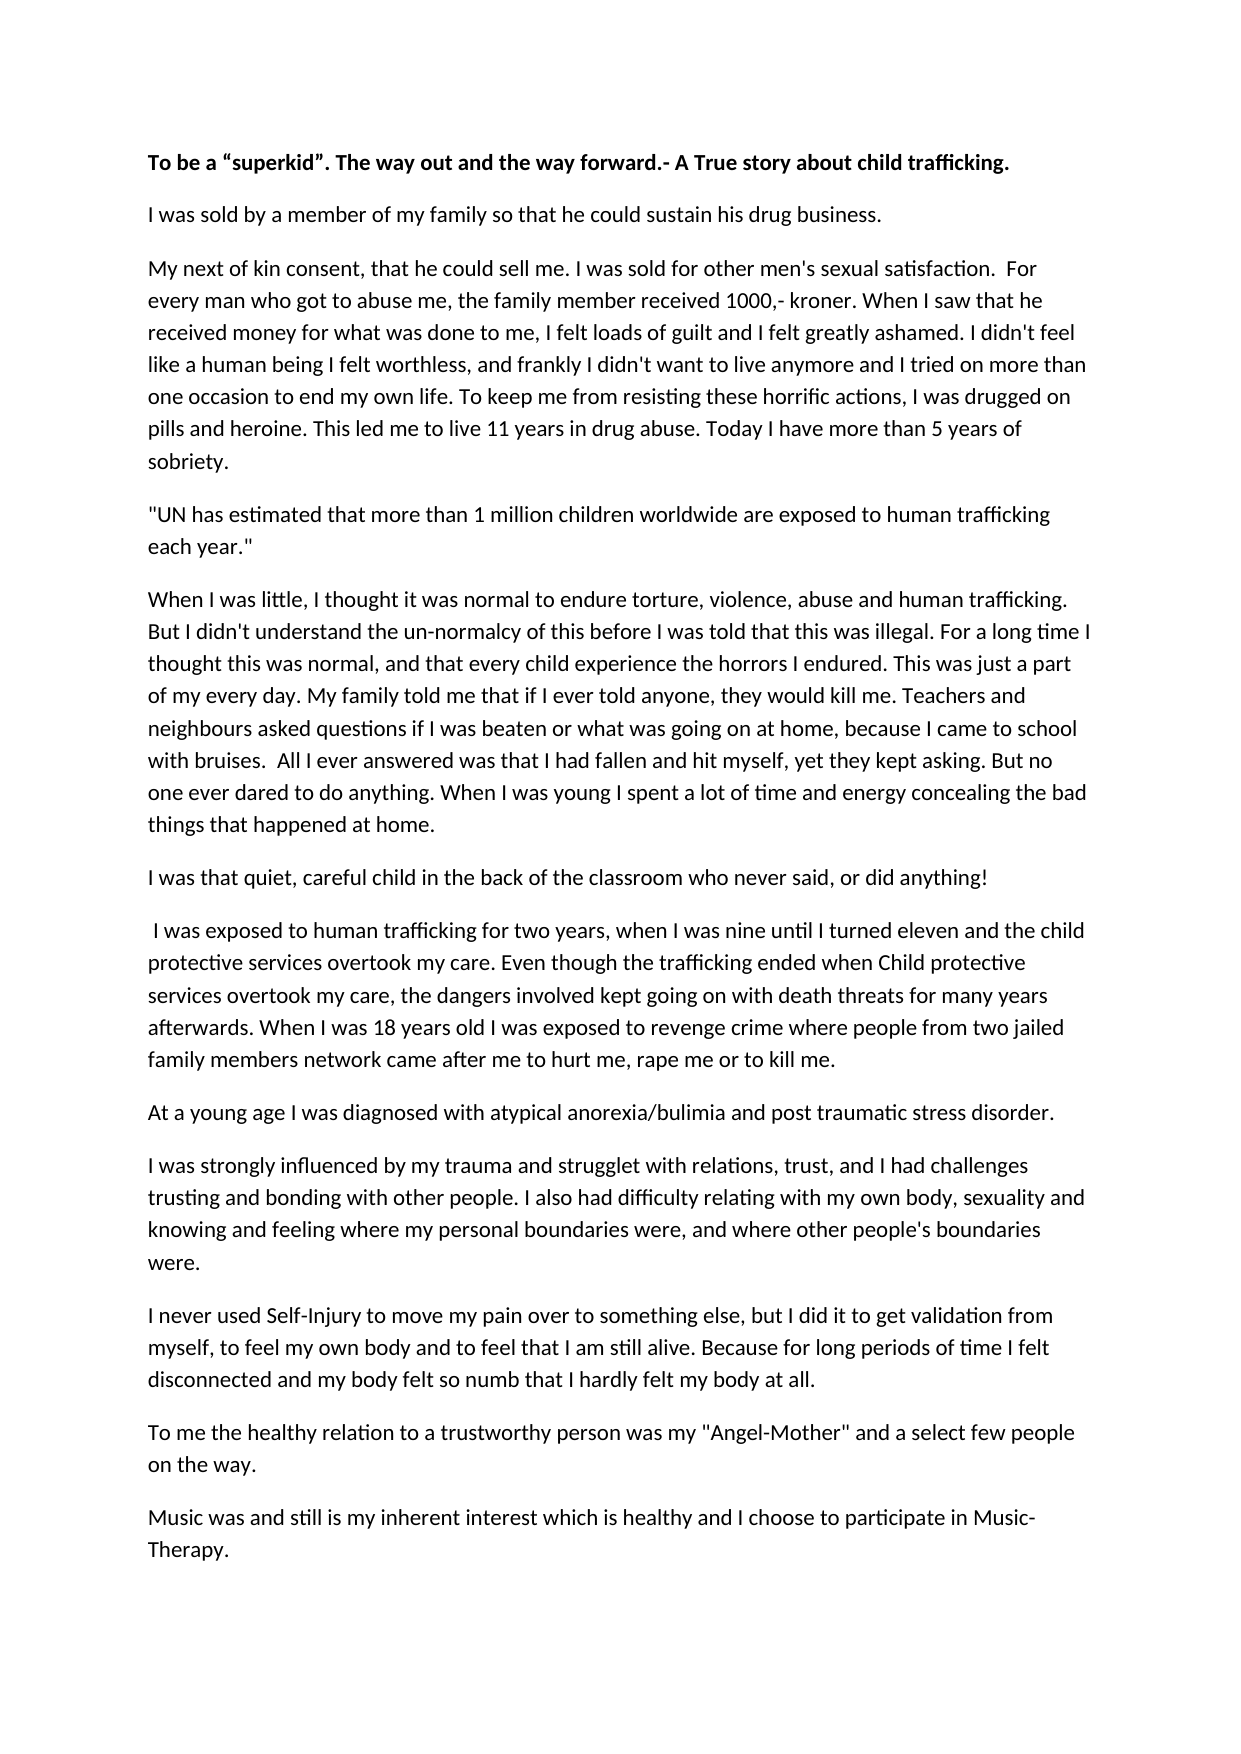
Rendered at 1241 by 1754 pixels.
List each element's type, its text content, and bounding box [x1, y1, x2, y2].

text My next of kin consent, that he could sell me. I was sold for other men's sexual satisfaction. For every man who got to abuse me, the family member received 1000,- kroner. When I saw that he received money for what was done to me, I felt loads of guilt and I felt greatly ashamed. I didn't feel like a human being I felt worthless, and frankly I didn't want to live anymore and I tried on more than one occasion to end my own life. To keep me from resisting these horrific actions, I was drugged on pills and heroine. This led me to live 11 years in drug abuse. Today I have more than 5 years of sobriety. [148, 254, 1093, 475]
text Music was and still is my inherent interest which is healthy and I choose to participate in Music-Therapy. [148, 1503, 1093, 1563]
text When I was little, I thought it was normal to endure torture, violence, abuse and human trafficking. But I didn't understand the un-normalcy of this before I was told that this was illegal. For a long time I thought this was normal, and that every child experience the horrors I endured. This was just a part of my every day. My family told me that if I ever told anyone, they would kill me. Teachers and neighbours asked questions if I was beaten or what was going on at home, because I came to school with bruises. All I ever answered was that I had fallen and hit myself, yet they kept asking. But no one ever dared to do anything. When I was young I spent a lot of time and energy concealing the bad things that happened at home. [148, 585, 1093, 838]
text I was exposed to human trafficking for two years, when I was nine until I turned eleven and the child protective services overtook my care. Even though the trafficking ended when Child protective services overtook my care, the dangers involved kept going on with death threats for many years afterwards. When I was 18 years old I was exposed to revenge crime where people from two jailed family members network came after me to hurt me, rape me or to kill me. [148, 916, 1093, 1073]
text To me the healthy relation to a trustworthy person was my "Angel-Mother" and a select few people on the way. [148, 1418, 1093, 1478]
text To be a “superkid”. The way out and the way forward.- A True story about child trafficking. [148, 148, 1093, 176]
text I never used Self-Injury to move my pain over to something else, but I did it to get validation from myself, to feel my own body and to feel that I am still alive. Because for long periods of time I felt disconnected and my body felt so numb that I hardly felt my body at all. [148, 1301, 1093, 1393]
text At a young age I was diagnosed with atypical anorexia/bulimia and post traumatic stress disorder. [148, 1098, 1093, 1126]
text "UN has estimated that more than 1 million children worldwide are exposed to human trafficking each year." [148, 500, 1093, 560]
text I was strongly influenced by my trauma and strugglet with relations, trust, and I had challenges trusting and bonding with other people. I also had difficulty relating with my own body, sexuality and knowing and feeling where my personal boundaries were, and where other people's boundaries were. [148, 1151, 1093, 1276]
text I was sold by a member of my family so that he could sustain his drug business. [148, 201, 1093, 229]
text I was that quiet, careful child in the back of the classroom who never said, or did anything! [148, 863, 1093, 891]
